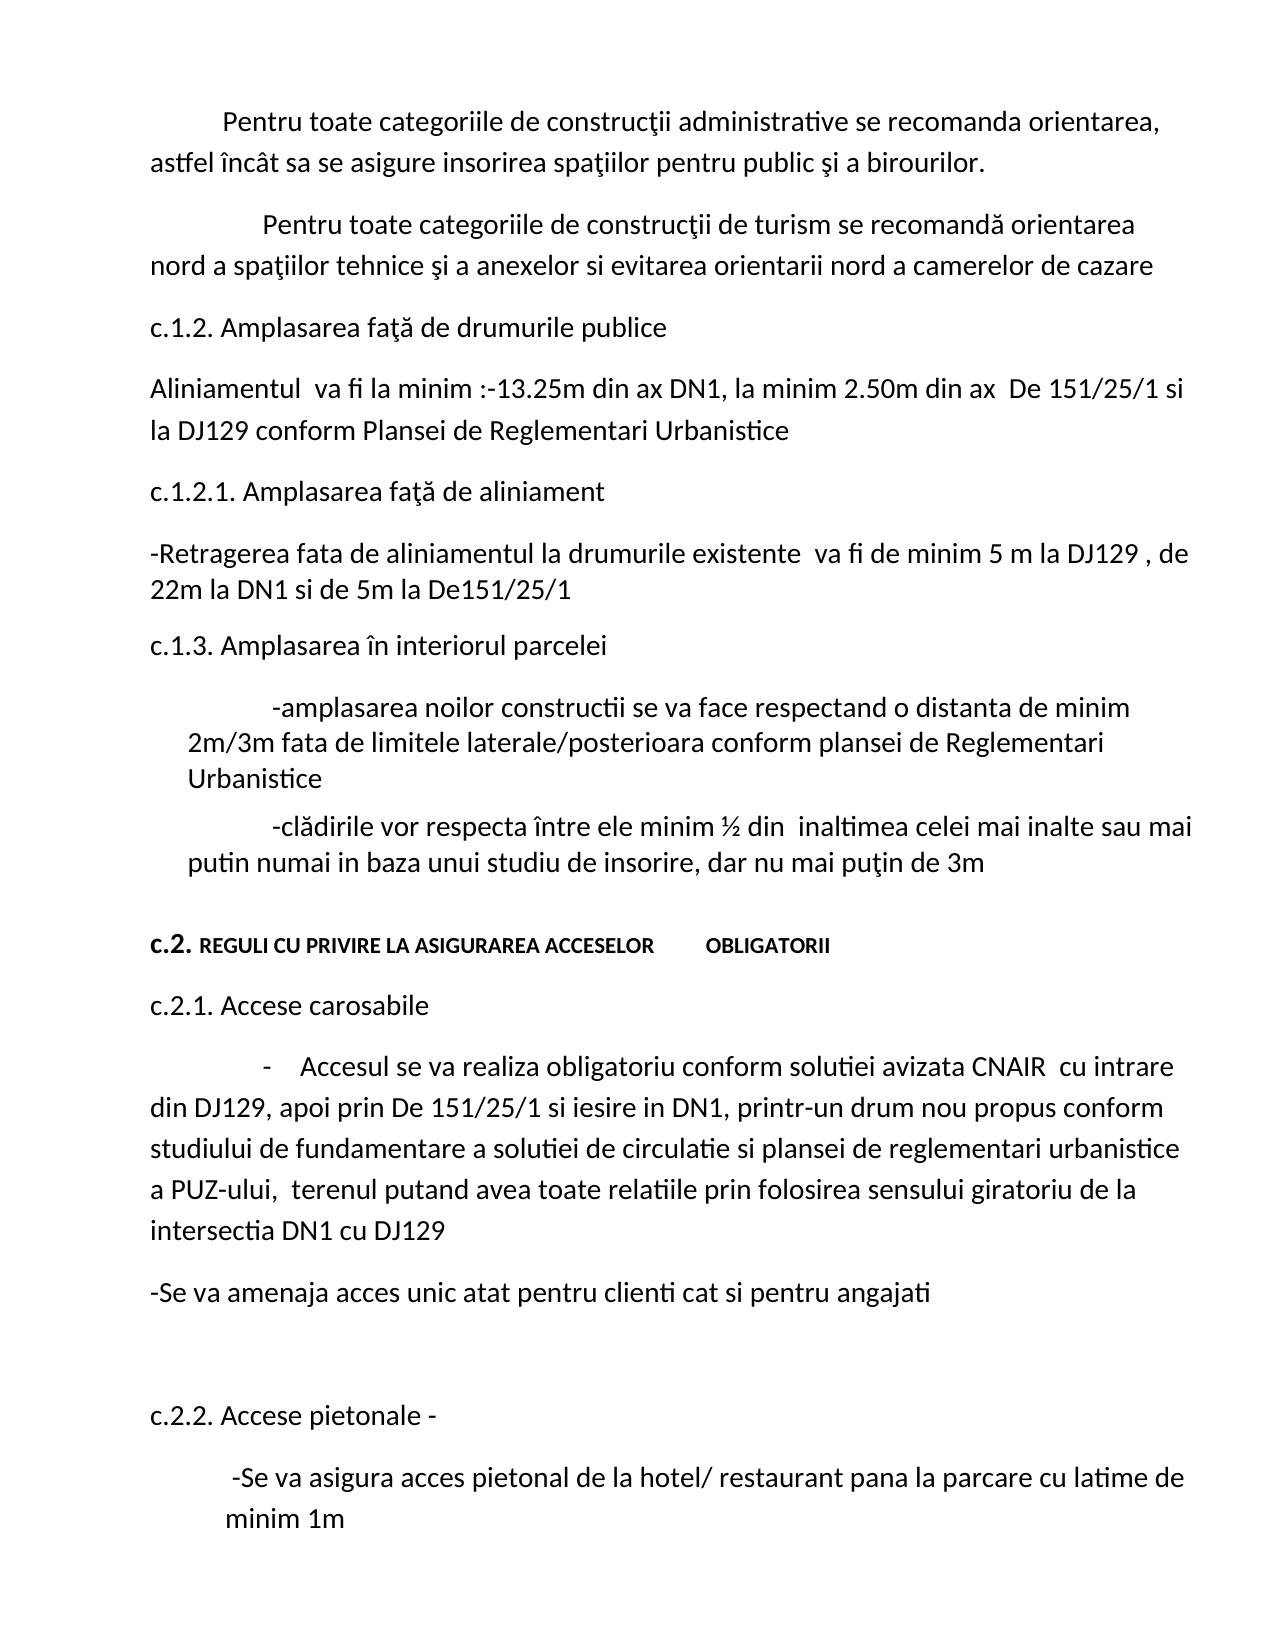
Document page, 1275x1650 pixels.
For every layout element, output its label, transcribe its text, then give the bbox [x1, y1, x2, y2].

text Pentru toate categoriile de construcţii de turism se recomandă orientarea nord a spaţiilor tehnice şi a anexelor si evitarea orientarii nord a camerelor de cazare [150, 206, 1196, 283]
text c.2.2. Accese pietonale - [150, 1397, 1196, 1433]
text c.2. REGULI CU PRIVIRE LA ASIGURAREA ACCESELOR OBLIGATORII [150, 925, 1196, 961]
text c.2.1. Accese carosabile [150, 987, 1196, 1022]
text -Se va amenaja acces unic atat pentru clienti cat si pentru angajati [150, 1274, 1196, 1309]
text c.1.2. Amplasarea faţă de drumurile publice [150, 309, 1196, 344]
text - Accesul se va realiza obligatoriu conform solutiei avizata CNAIR cu intrare din DJ129, apoi prin De 151/25/1 si iesire in DN1, printr-un drum nou propus conform studiului de fundamentare a solutiei de circulatie si plansei de reglementari urbanistice a PUZ-ului, terenul putand avea toate relatiile prin folosirea sensului giratoriu de la intersectia DN1 cu DJ129 [150, 1048, 1196, 1248]
text -Se va asigura acces pietonal de la hotel/ restaurant pana la parcare cu latime de minim 1m [150, 1459, 1196, 1536]
text Aliniamentul va fi la minim :-13.25m din ax DN1, la minim 2.50m din ax De 151/25/1 si la DJ129 conform Plansei de Reglementari Urbanistice [150, 371, 1196, 447]
text Pentru toate categoriile de construcţii administrative se recomanda orientarea, astfel încât sa se asigure insorirea spaţiilor pentru public şi a birourilor. [150, 103, 1196, 180]
text c.1.2.1. Amplasarea faţă de aliniament [150, 473, 1196, 509]
text c.1.3. Amplasarea în interiorul parcelei [150, 627, 1196, 663]
text -clădirile vor respecta între ele minim ½ din inaltimea celei mai inalte sau mai putin numai in baza unui studiu de insorire, dar nu mai puţin de 3m [187, 808, 1196, 879]
text -Retragerea fata de aliniamentul la drumurile existente va fi de minim 5 m la DJ129 , de 22m la DN1 si de 5m la De151/25/1 [150, 535, 1196, 606]
text -amplasarea noilor constructii se va face respectand o distanta de minim 2m/3m fata de limitele laterale/posterioara conform plansei de Reglementari Urbanistice [187, 689, 1196, 796]
